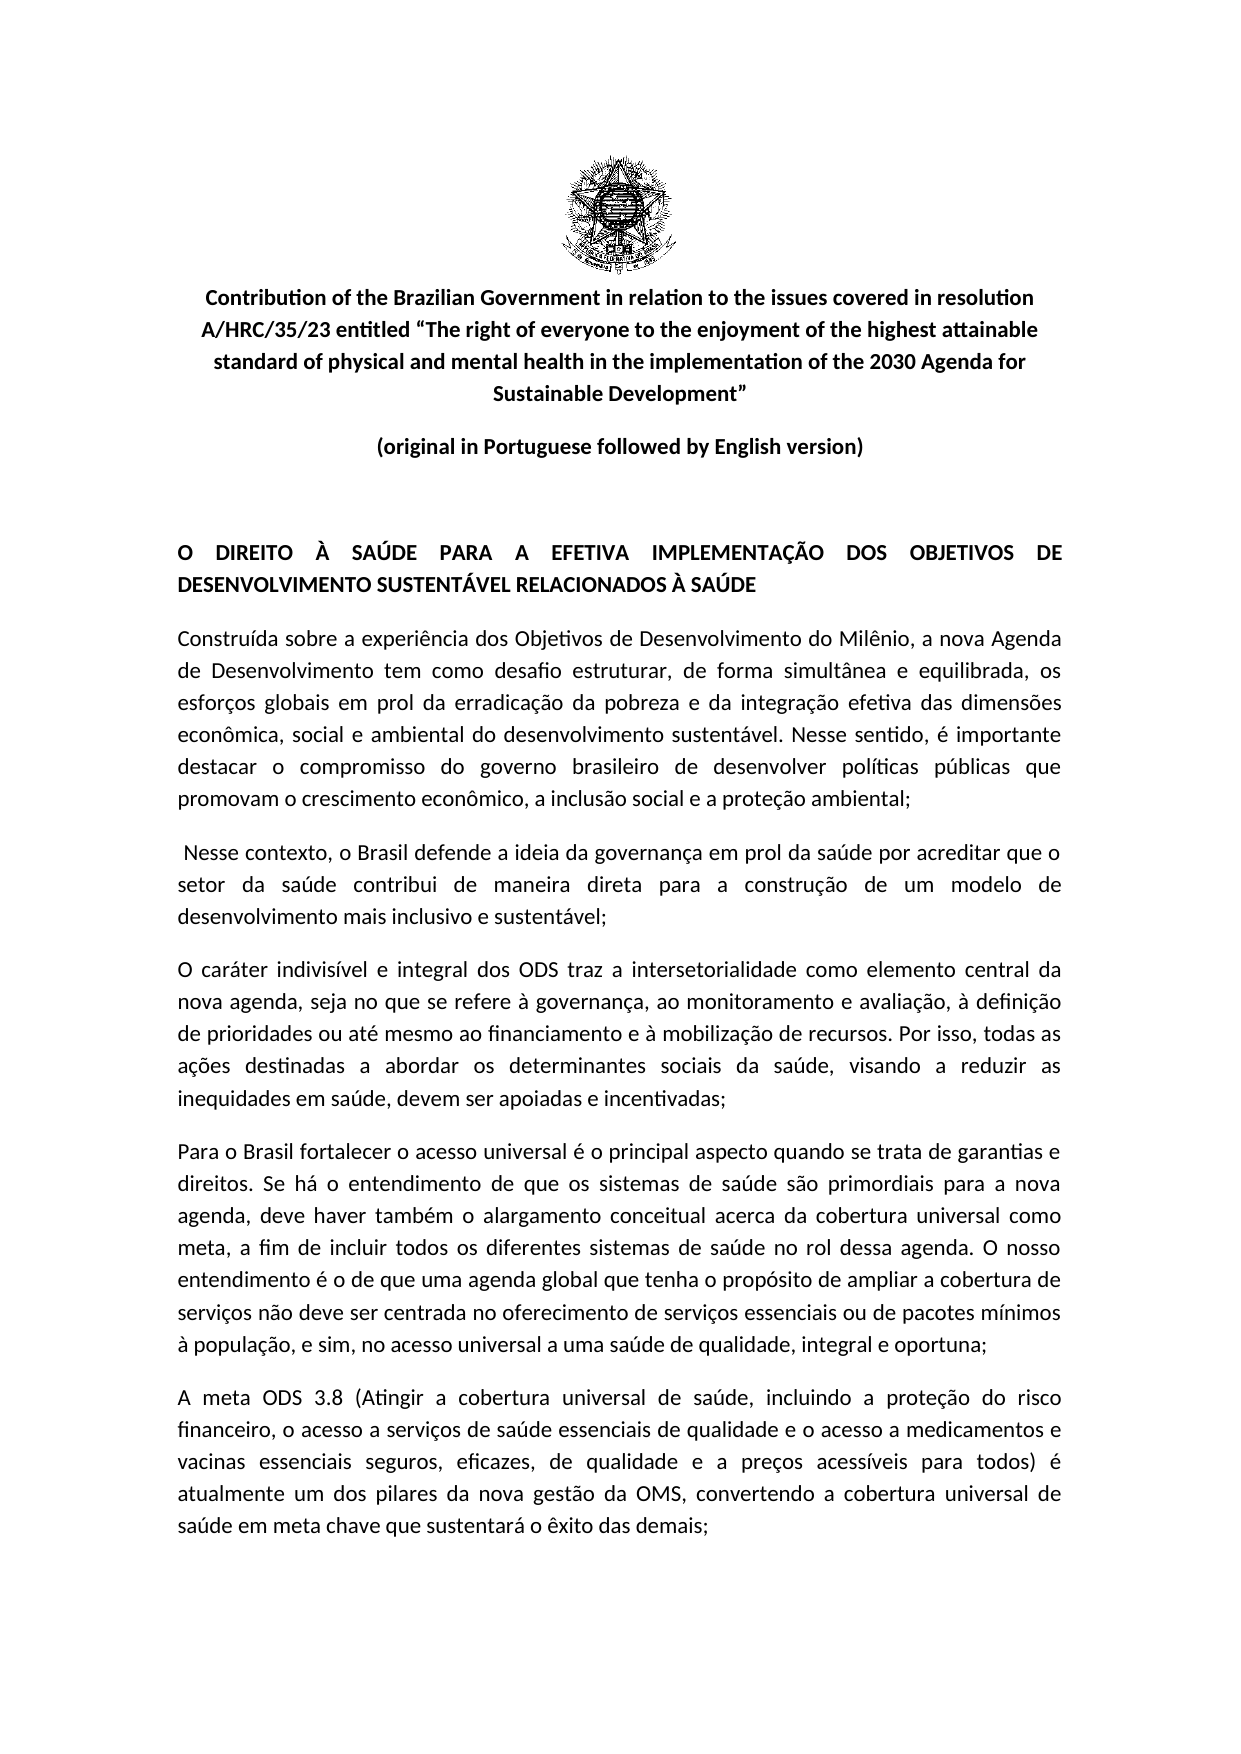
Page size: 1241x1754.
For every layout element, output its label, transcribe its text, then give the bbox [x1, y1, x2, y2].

text A meta ODS 3.8 (Atingir a cobertura universal de saúde, incluindo a proteção do risco financeiro, o acesso a serviços de saúde essenciais de qualidade e o acesso a medicamentos e vacinas essenciais seguros, eficazes, de qualidade e a preços acessíveis para todos) é atualmente um dos pilares da nova gestão da OMS, convertendo a cobertura universal de saúde em meta chave que sustentará o êxito das demais; [177, 1383, 1063, 1540]
picture [556, 147, 685, 283]
text O DIREITO À SAÚDE PARA A EFETIVA IMPLEMENTAÇÃO DOS OBJETIVOS DE DESENVOLVIMENTO SUSTENTÁVEL RELACIONADOS À SAÚDE [177, 538, 1063, 599]
text Contribution of the Brazilian Government in relation to the issues covered in resolution A/HRC/35/23 entitled “The right of everyone to the enjoyment of the highest attainable standard of physical and mental health in the implementation of the 2030 Agenda for Sustainable Development” [177, 283, 1063, 407]
text Nesse contexto, o Brasil defende a ideia da governança em prol da saúde por acreditar que o setor da saúde contribui de maneira direta para a construção de um modelo de desenvolvimento mais inclusivo e sustentável; [177, 838, 1063, 930]
text (original in Portuguese followed by English version) [177, 432, 1063, 460]
text Construída sobre a experiência dos Objetivos de Desenvolvimento do Milênio, a nova Agenda de Desenvolvimento tem como desafio estruturar, de forma simultânea e equilibrada, os esforços globais em prol da erradicação da pobreza e da integração efetiva das dimensões econômica, social e ambiental do desenvolvimento sustentável. Nesse sentido, é importante destacar o compromisso do governo brasileiro de desenvolver políticas públicas que promovam o crescimento econômico, a inclusão social e a proteção ambiental; [177, 624, 1063, 813]
text Para o Brasil fortalecer o acesso universal é o principal aspecto quando se trata de garantias e direitos. Se há o entendimento de que os sistemas de saúde são primordiais para a nova agenda, deve haver também o alargamento conceitual acerca da cobertura universal como meta, a fim de incluir todos os diferentes sistemas de saúde no rol dessa agenda. O nosso entendimento é o de que uma agenda global que tenha o propósito de ampliar a cobertura de serviços não deve ser centrada no oferecimento de serviços essenciais ou de pacotes mínimos à população, e sim, no acesso universal a uma saúde de qualidade, integral e oportuna; [177, 1137, 1063, 1358]
text O caráter indivisível e integral dos ODS traz a intersetorialidade como elemento central da nova agenda, seja no que se refere à governança, ao monitoramento e avaliação, à definição de prioridades ou até mesmo ao financiamento e à mobilização de recursos. Por isso, todas as ações destinadas a abordar os determinantes sociais da saúde, visando a reduzir as inequidades em saúde, devem ser apoiadas e incentivadas; [177, 955, 1063, 1112]
